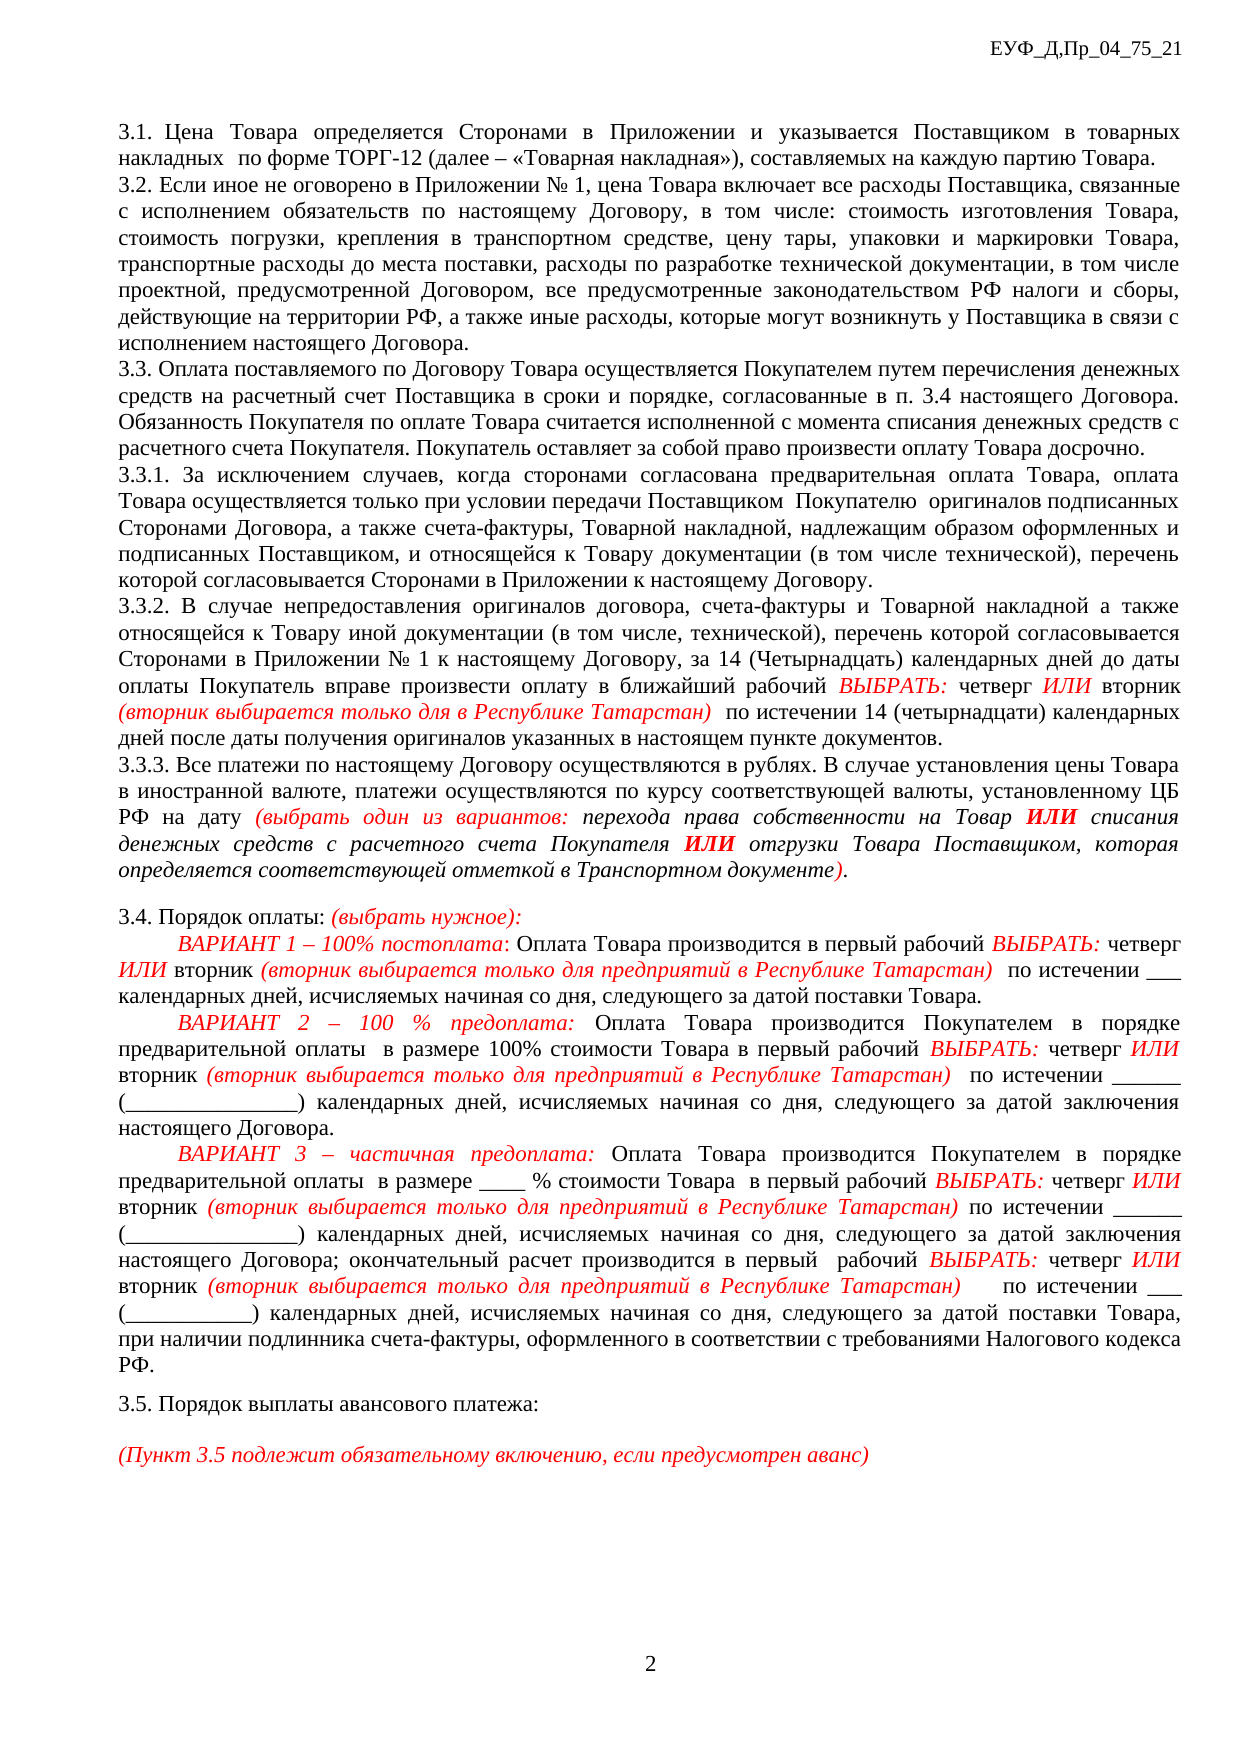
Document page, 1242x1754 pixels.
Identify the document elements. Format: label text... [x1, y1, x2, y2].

text 3.2. Если иное не оговорено в Приложении № 1, цена Товара включает все расходы Поставщика, связанные с исполнением обязательств по настоящему Договору, в том числе: стоимость изготовления Товара, стоимость погрузки, крепления в транспортном средстве, цену тары, упаковки и маркировки Товара, транспортные расходы до места поставки, расходы по разработке технической документации, в том числе проектной, предусмотренной Договором, все предусмотренные законодательством РФ налоги и сборы, действующие на территории РФ, а также иные расходы, которые могут возникнуть у Поставщика в связи с исполнением настоящего Договора. [118, 171, 1181, 355]
text ВАРИАНТ 3 – частичная предоплата: Оплата Товара производится Покупателем в порядке предварительной оплаты в размере ____ % стоимости Товара в первый рабочий ВЫБРАТЬ: четверг ИЛИ вторник (вторник выбирается только для предприятий в Республике Татарстан) по истечении ______ (_______________) календарных дней, исчисляемых начиная со дня, следующего за датой заключения настоящего Договора; окончательный расчет производится в первый рабочий ВЫБРАТЬ: четверг ИЛИ вторник (вторник выбирается только для предприятий в Республике Татарстан) по истечении ___ (___________) календарных дней, исчисляемых начиная со дня, следующего за датой поставки Товара, при наличии подлинника счета-фактуры, оформленного в соответствии с требованиями Налогового кодекса РФ. [118, 1141, 1183, 1378]
text 3.5. Порядок выплаты авансового платежа: [118, 1390, 1183, 1417]
text 3.4. Порядок оплаты: (выбрать нужное): [118, 903, 1181, 930]
text 3.3.1. За исключением случаев, когда сторонами согласована предварительная оплата Товара, оплата Товара осуществляется только при условии передачи Поставщиком Покупателю оригиналов подписанных Сторонами Договора, а также счета-фактуры, Товарной накладной, надлежащим образом оформленных и подписанных Поставщиком, и относящейся к Товару документации (в том числе технической), перечень которой согласовывается Сторонами в Приложении к настоящему Договору. [118, 461, 1181, 593]
text ВАРИАНТ 1 – 100% постоплата: Оплата Товара производится в первый рабочий ВЫБРАТЬ: четверг ИЛИ вторник (вторник выбирается только для предприятий в Республике Татарстан) по истечении ___ календарных дней, исчисляемых начиная со дня, следующего за датой поставки Товара. [118, 930, 1181, 1009]
text 3.3.3. Все платежи по настоящему Договору осуществляются в рублях. В случае установления цены Товара в иностранной валюте, платежи осуществляются по курсу соответствующей валюты, установленному ЦБ РФ на дату (выбрать один из вариантов: перехода права собственности на Товар ИЛИ списания денежных средств с расчетного счета Покупателя ИЛИ отгрузки Товара Поставщиком, которая определяется соответствующей отметкой в Транспортном документе). [118, 751, 1181, 882]
text ВАРИАНТ 2 – 100 % предоплата: Оплата Товара производится Покупателем в порядке предварительной оплаты в размере 100% стоимости Товара в первый рабочий ВЫБРАТЬ: четверг ИЛИ вторник (вторник выбирается только для предприятий в Республике Татарстан) по истечении ______ (_______________) календарных дней, исчисляемых начиная со дня, следующего за датой заключения настоящего Договора. [118, 1009, 1181, 1141]
text 3.3.2. В случае непредоставления оригиналов договора, счета-фактуры и Товарной накладной а также относящейся к Товару иной документации (в том числе, технической), перечень которой согласовывается Сторонами в Приложении № 1 к настоящему Договору, за 14 (Четырнадцать) календарных дней до даты оплаты Покупатель вправе произвести оплату в ближайший рабочий ВЫБРАТЬ: четверг ИЛИ вторник (вторник выбирается только для в Республике Татарстан) по истечении 14 (четырнадцати) календарных дней после даты получения оригиналов указанных в настоящем пункте документов. [118, 593, 1181, 751]
text 3.1. Цена Товара определяется Сторонами в Приложении и указывается Поставщиком в товарных накладных по форме ТОРГ-12 (далее – «Товарная накладная»), составляемых на каждую партию Товара. [118, 118, 1181, 171]
text (Пункт 3.5 подлежит обязательному включению, если предусмотрен аванс) [118, 1441, 1183, 1468]
text 3.3. Оплата поставляемого по Договору Товара осуществляется Покупателем путем перечисления денежных средств на расчетный счет Поставщика в сроки и порядке, согласованные в п. 3.4 настоящего Договора. Обязанность Покупателя по оплате Товара считается исполненной с момента списания денежных средств с расчетного счета Покупателя. Покупатель оставляет за собой право произвести оплату Товара досрочно. [118, 355, 1181, 461]
